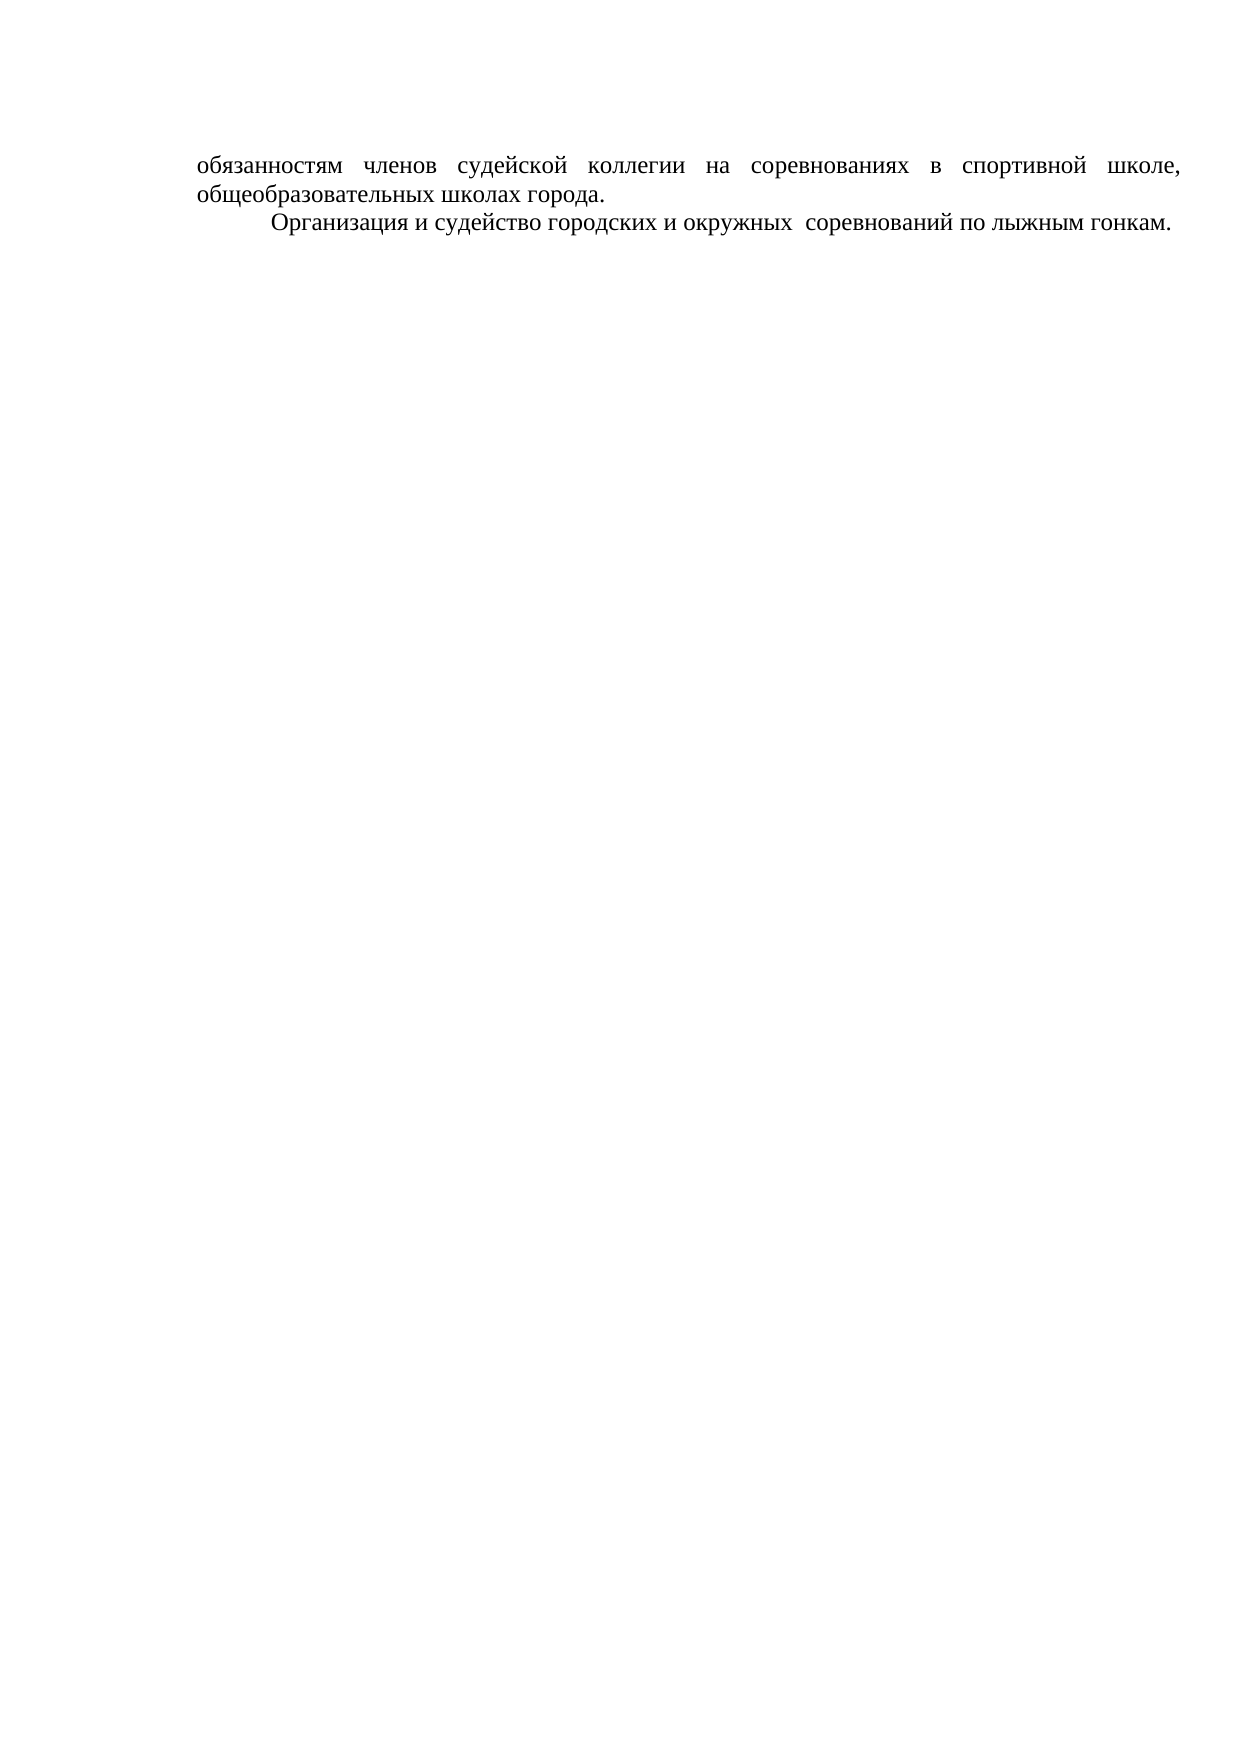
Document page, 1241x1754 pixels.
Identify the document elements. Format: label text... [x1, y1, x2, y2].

text Организация и судейство городских и окружных соревнований по лыжным гонкам. [197, 207, 1181, 236]
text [197, 150, 1181, 207]
